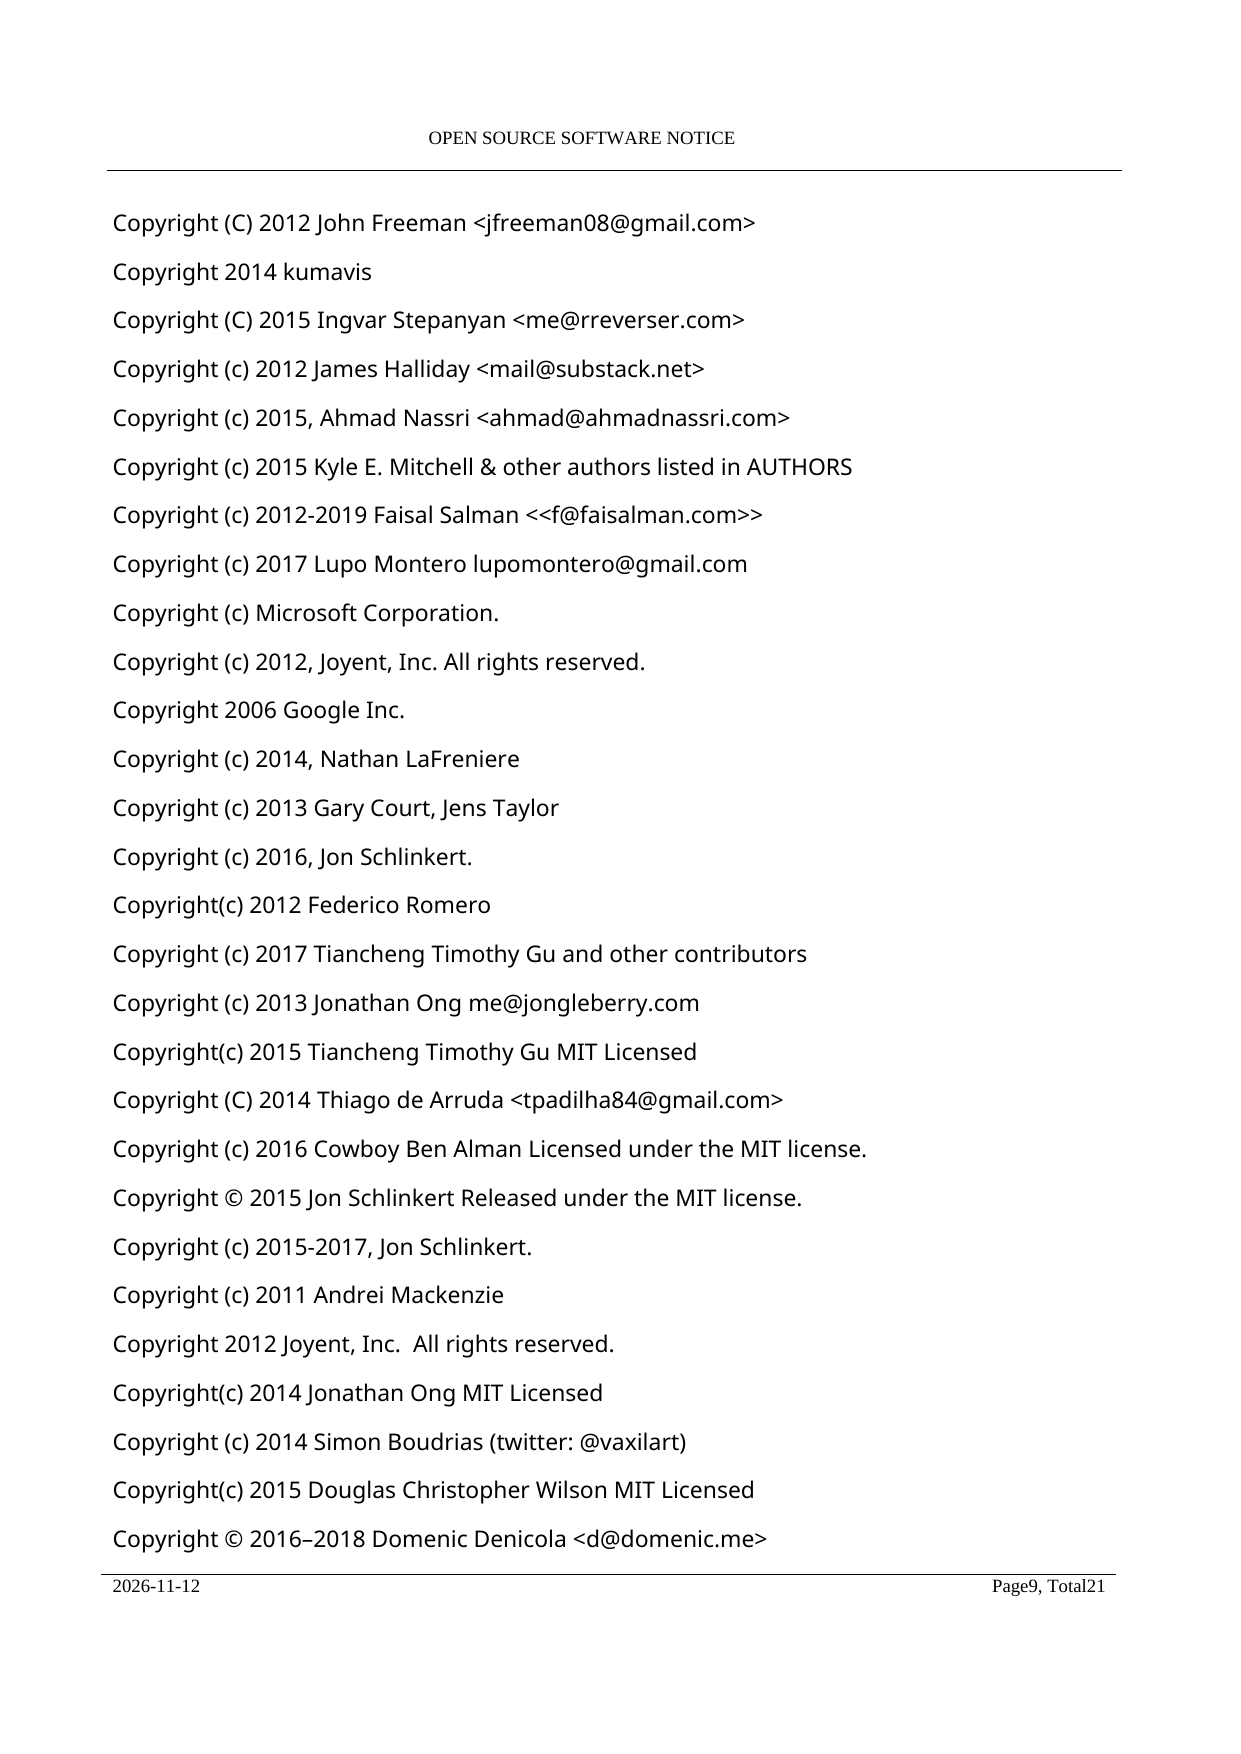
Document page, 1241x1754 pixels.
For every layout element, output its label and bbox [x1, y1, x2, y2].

text [112, 206, 1128, 1555]
